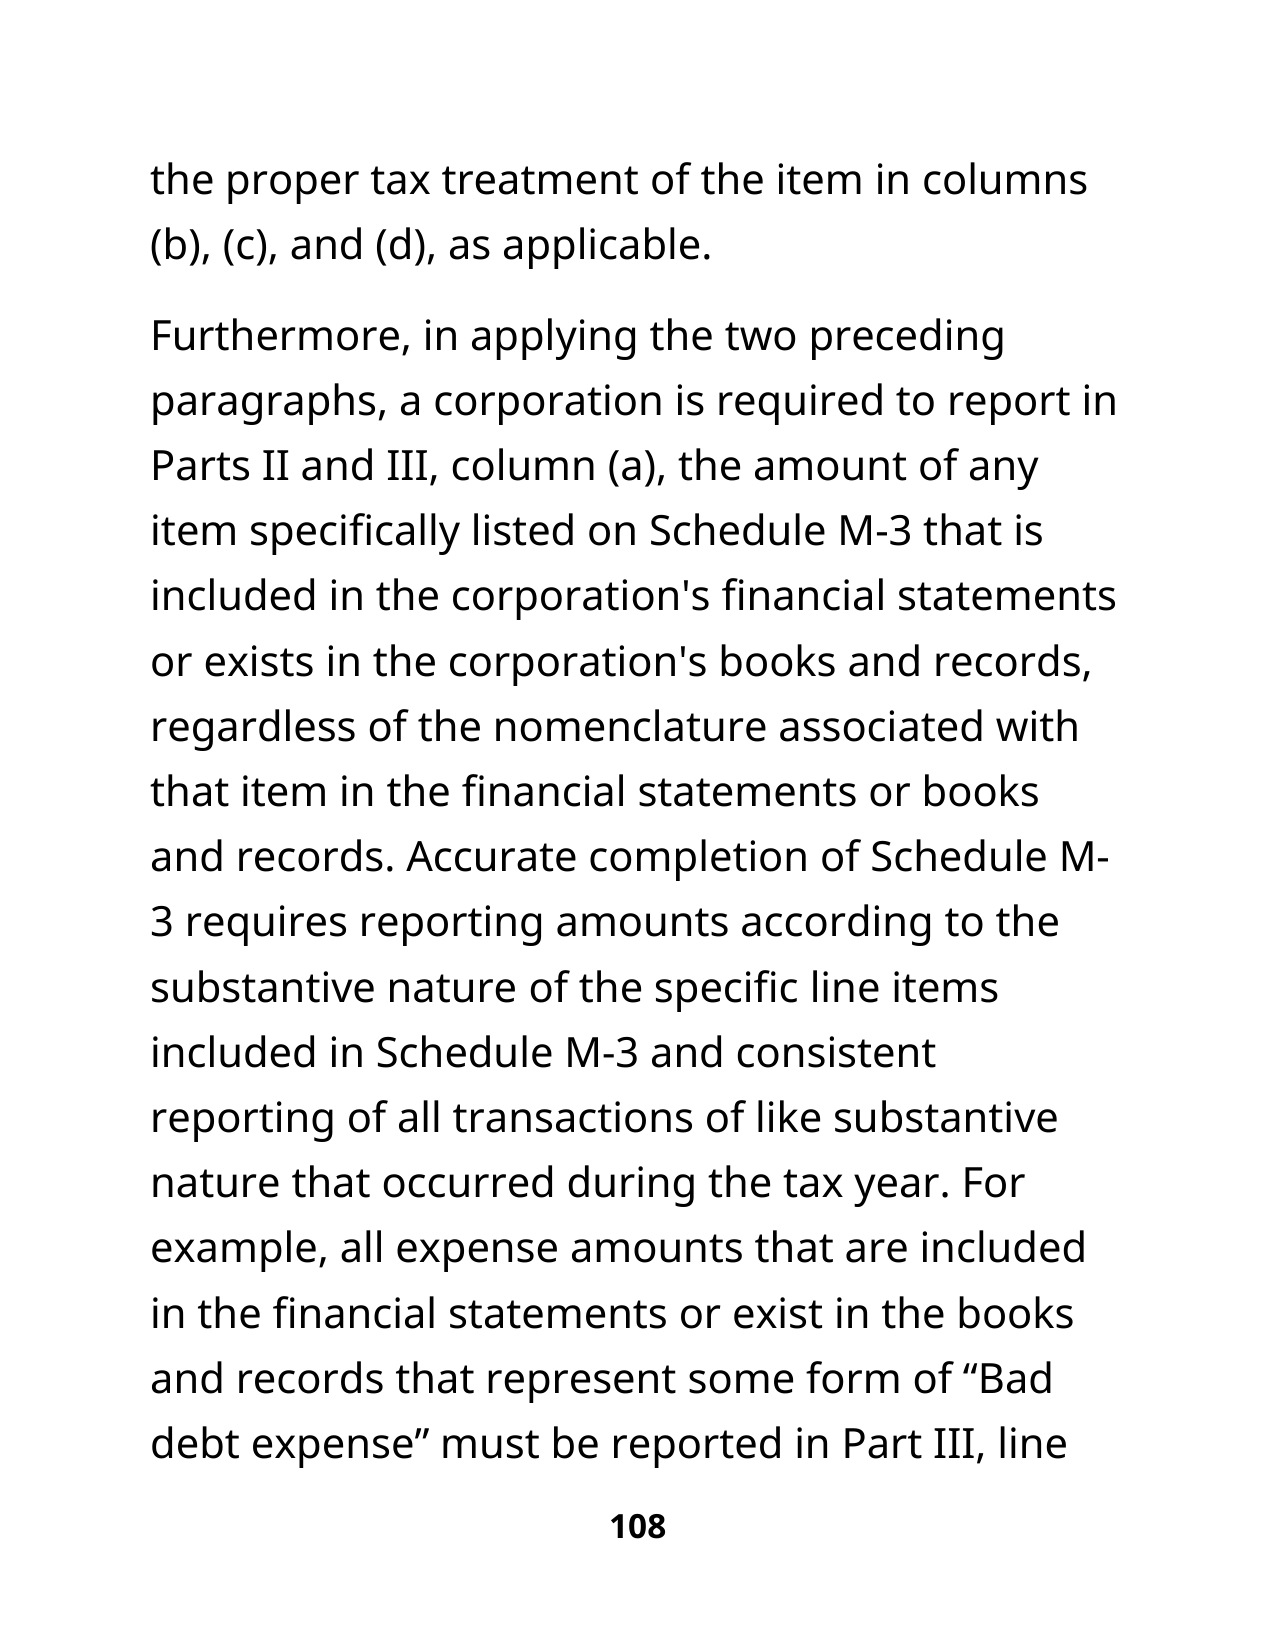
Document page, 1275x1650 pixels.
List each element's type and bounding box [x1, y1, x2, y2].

text [150, 150, 1125, 272]
text [150, 305, 1125, 1471]
